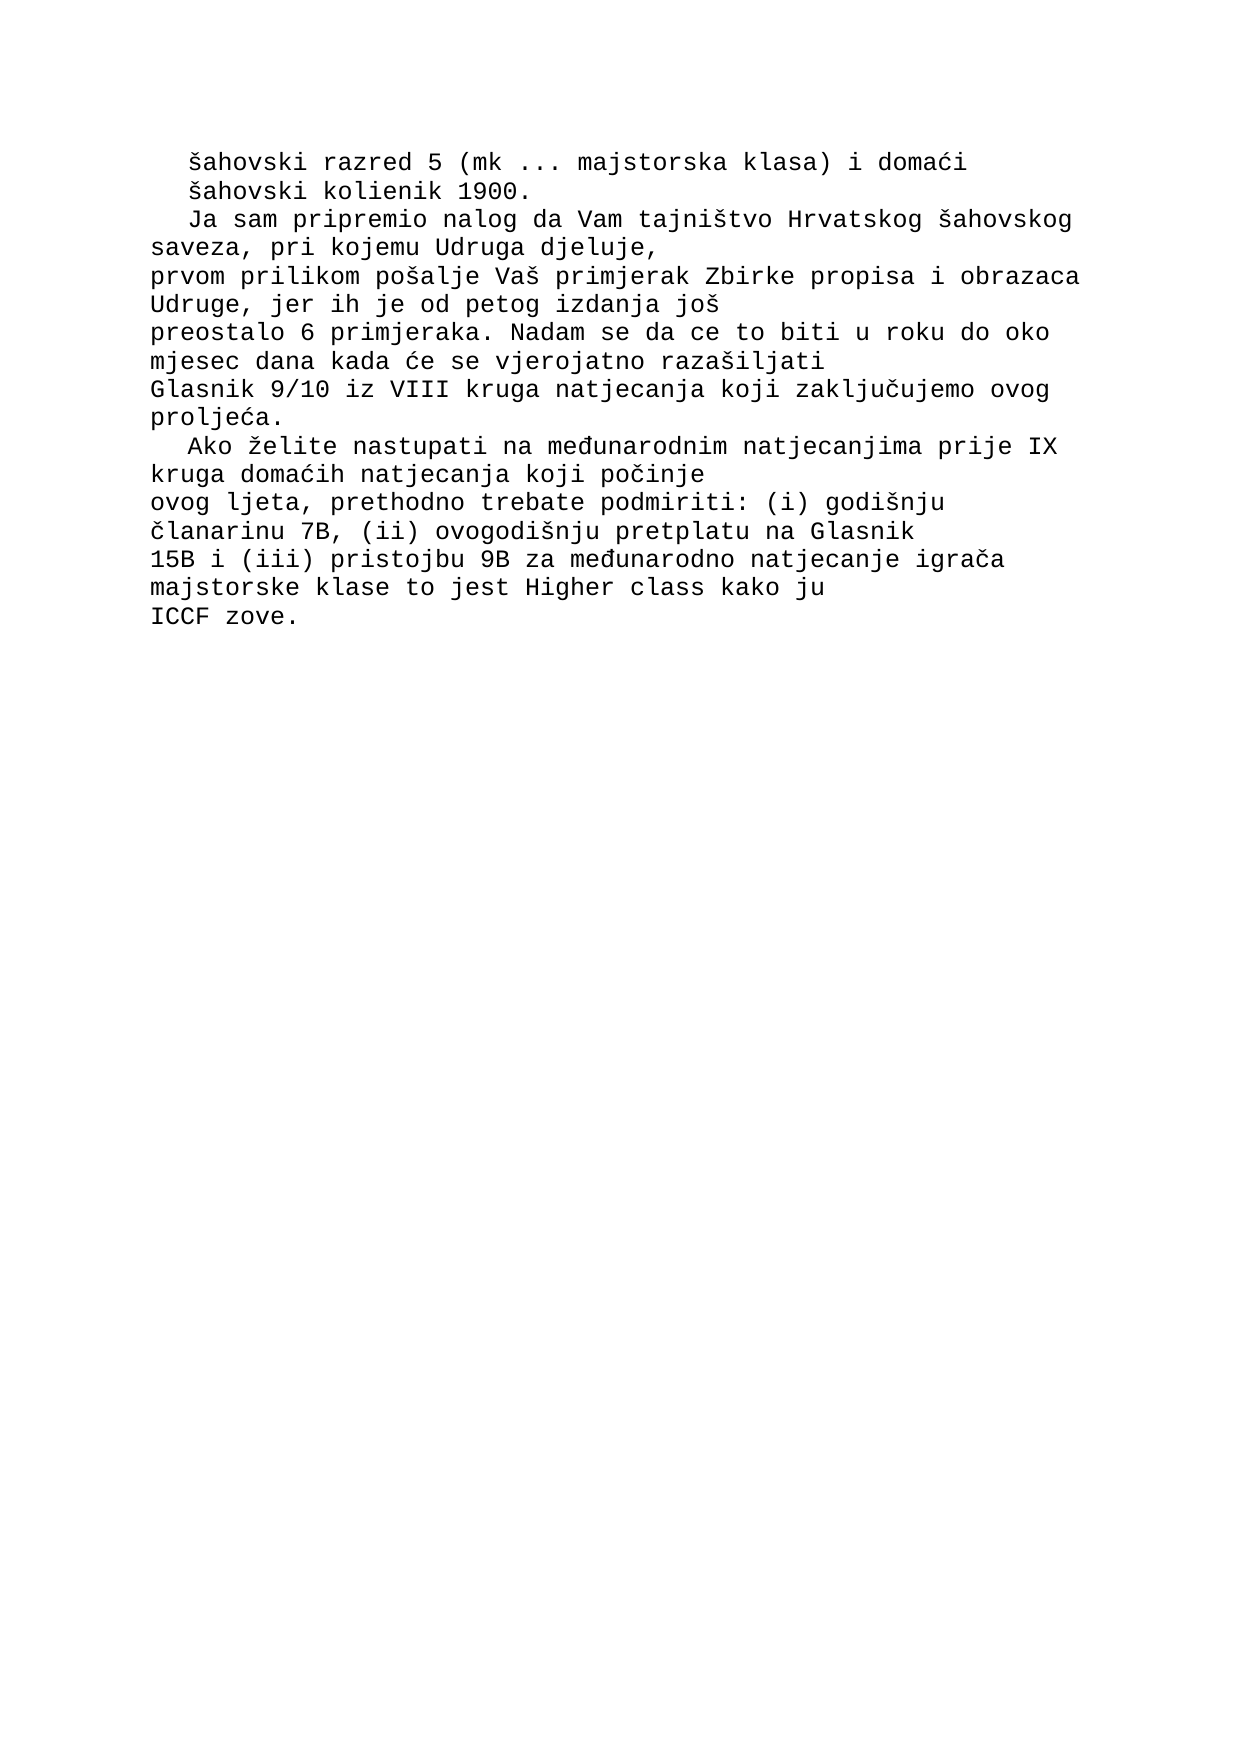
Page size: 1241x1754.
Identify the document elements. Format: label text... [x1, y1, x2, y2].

text Ako želite nastupati na međunarodnim natjecanjima prije IX kruga domaćih natjecanja koji počinje ovog ljeta, prethodno trebate podmiriti: (i) godišnju članarinu 7B, (ii) ovogodišnju pretplatu na Glasnik 15B i (iii) pristojbu 9B za međunarodno natjecanje igrača majstorske klase to jest Higher class kako ju ICCF zove. [150, 433, 1090, 632]
text Ja sam pripremio nalog da Vam tajništvo Hrvatskog šahovskog saveza, pri kojemu Udruga djeluje, prvom prilikom pošalje Vaš primjerak Zbirke propisa i obrazaca Udruge, jer ih je od petog izdanja još preostalo 6 primjeraka. Nadam se da ce to biti u roku do oko mjesec dana kada će se vjerojatno razašiljati Glasnik 9/10 iz VIII kruga natjecanja koji zaključujemo ovog proljeća. [150, 207, 1090, 433]
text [150, 150, 1090, 207]
